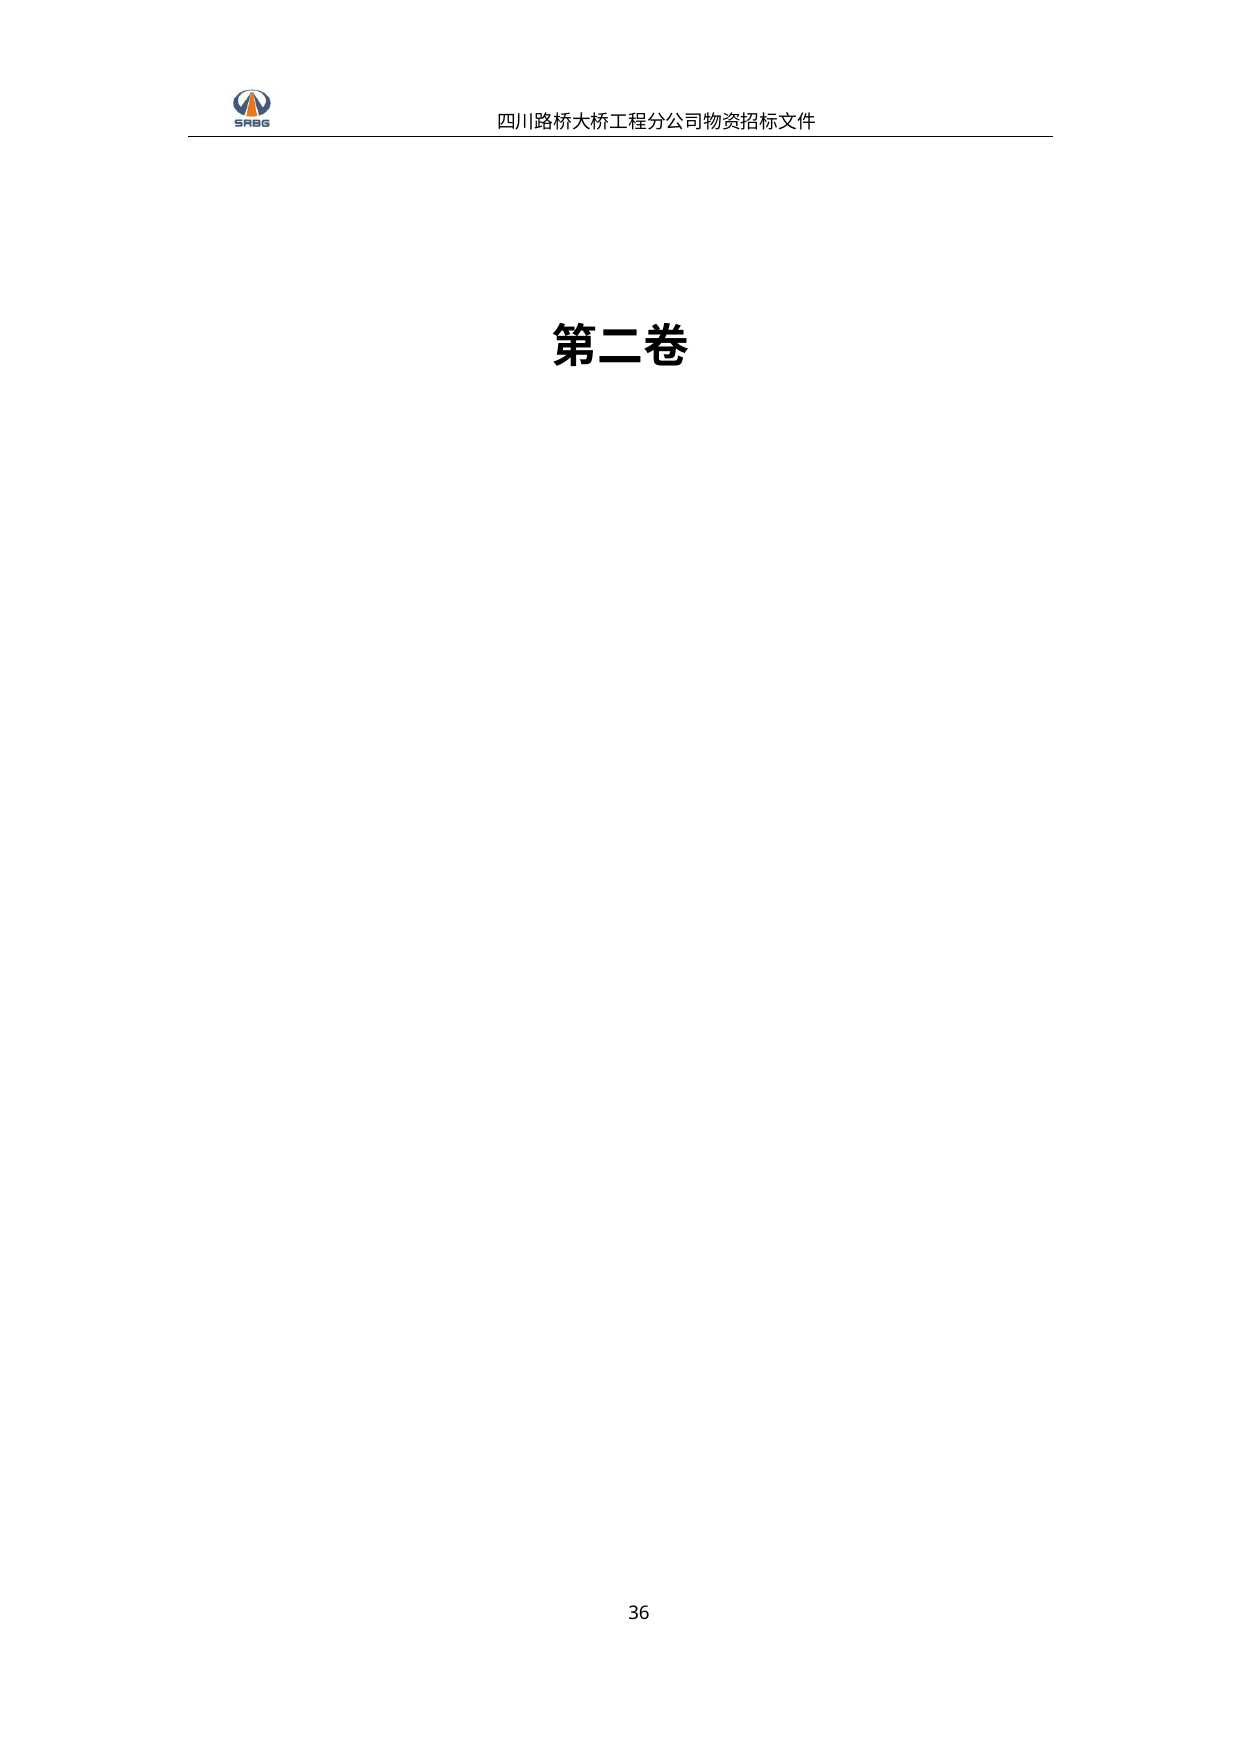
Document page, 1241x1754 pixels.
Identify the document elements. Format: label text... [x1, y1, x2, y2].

picture [225, 88, 278, 129]
subtitle 第二卷 [187, 309, 1053, 376]
